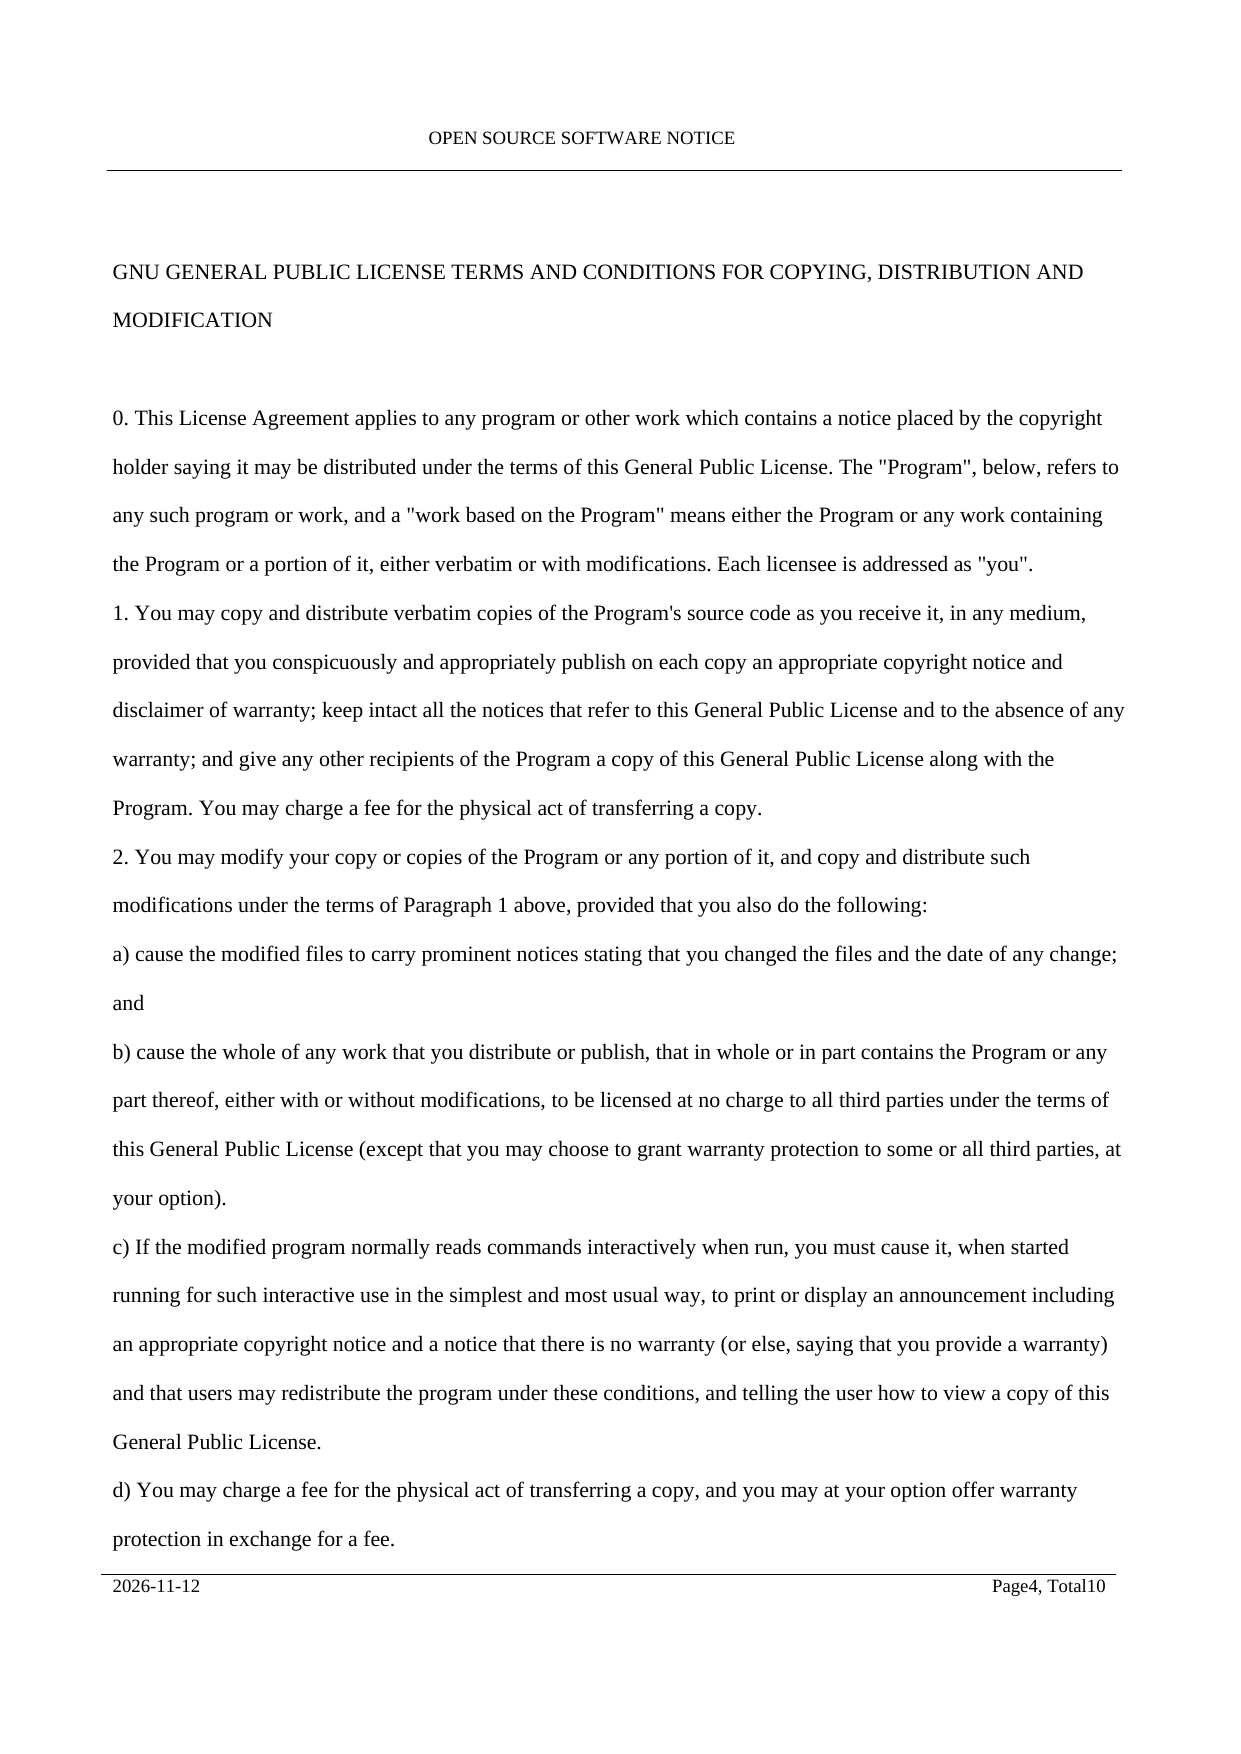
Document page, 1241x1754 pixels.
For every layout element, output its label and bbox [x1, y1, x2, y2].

text [112, 206, 1128, 1555]
